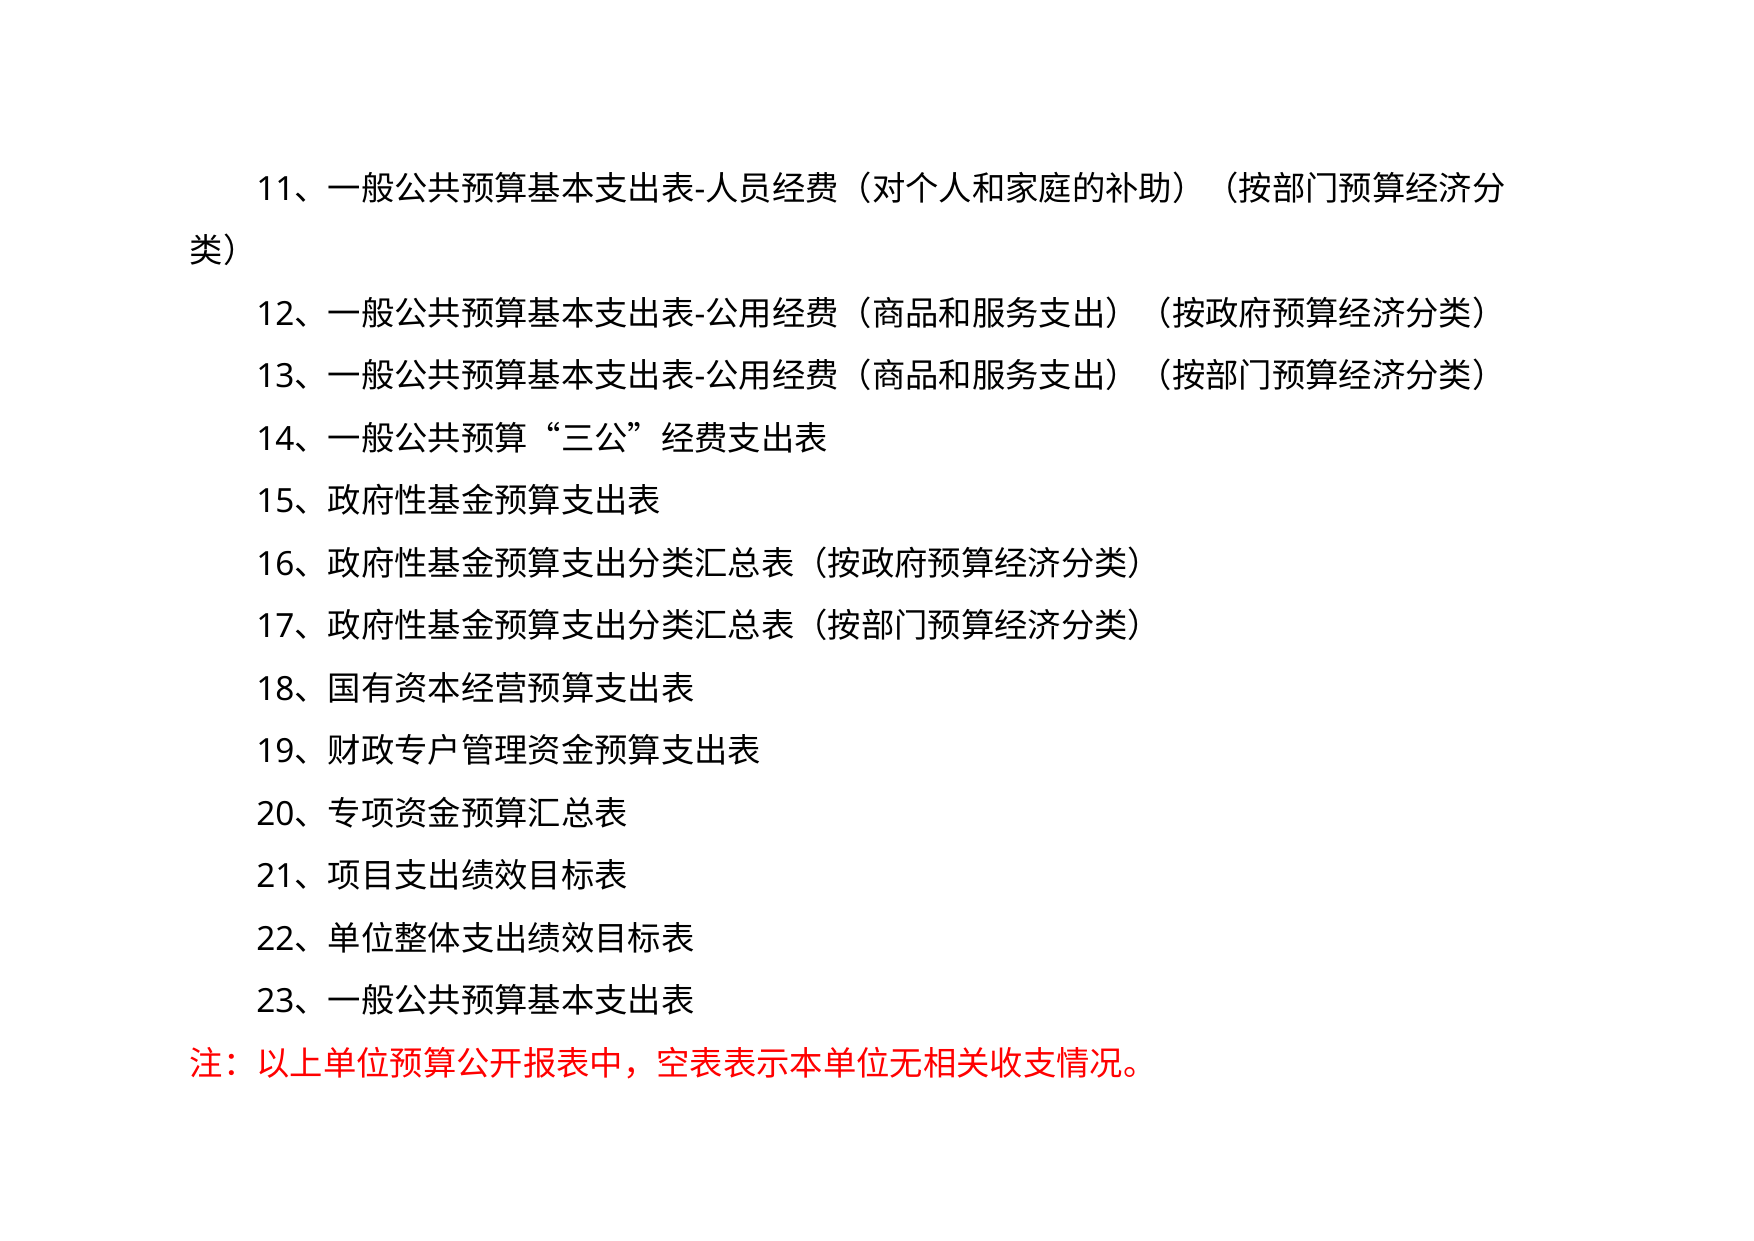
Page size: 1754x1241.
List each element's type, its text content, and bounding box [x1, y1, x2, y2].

text 注：以上单位预算公开报表中，空表表示本单位无相关收支情况。 [189, 1025, 1566, 1087]
text 15、政府性基金预算支出表 [189, 462, 1566, 525]
text 19、财政专户管理资金预算支出表 [189, 712, 1566, 775]
text 12、一般公共预算基本支出表-公用经费（商品和服务支出）（按政府预算经济分类） [189, 275, 1566, 337]
text 23、一般公共预算基本支出表 [189, 962, 1566, 1025]
text 20、专项资金预算汇总表 [189, 775, 1566, 837]
text 11、一般公共预算基本支出表-人员经费（对个人和家庭的补助）（按部门预算经济分类） [189, 150, 1566, 275]
text 14、一般公共预算“三公”经费支出表 [189, 400, 1566, 462]
text 13、一般公共预算基本支出表-公用经费（商品和服务支出）（按部门预算经济分类） [189, 337, 1566, 400]
text 18、国有资本经营预算支出表 [189, 650, 1566, 712]
text 17、政府性基金预算支出分类汇总表（按部门预算经济分类） [189, 587, 1566, 650]
text 16、政府性基金预算支出分类汇总表（按政府预算经济分类） [189, 525, 1566, 587]
text 21、项目支出绩效目标表 [189, 837, 1566, 900]
text 22、单位整体支出绩效目标表 [189, 900, 1566, 962]
